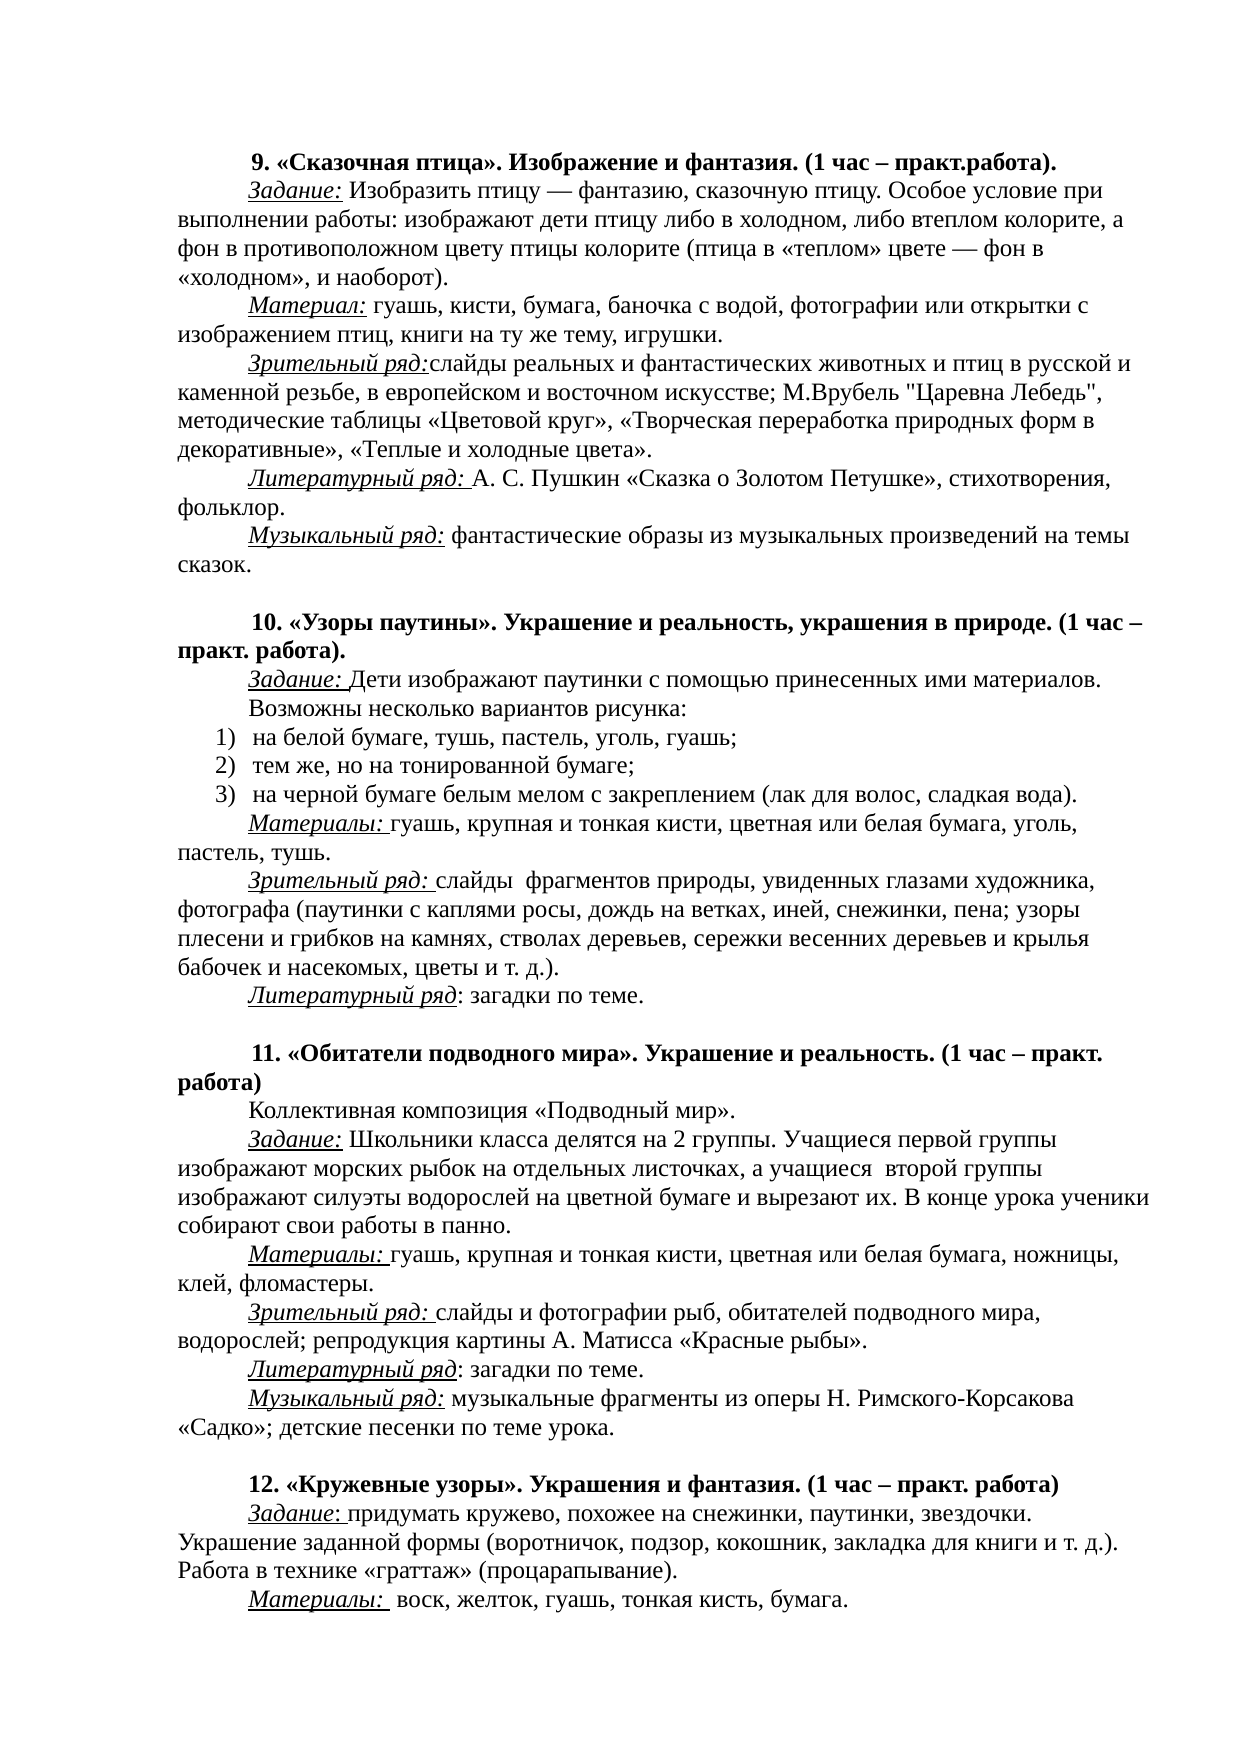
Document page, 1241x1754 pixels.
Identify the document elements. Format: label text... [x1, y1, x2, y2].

text 12. «Кружевные узоры». Украшения и фантазия. (1 час – практ. работа) [177, 1469, 1152, 1498]
text Зрительный ряд: слайды и фотографии рыб, обитателей подводного мира, водорослей; репродукция картины А. Матисса «Красные рыбы». [177, 1297, 1152, 1354]
text Задание: Школьники класса делятся на 2 группы. Учащиеся первой группы изображают морских рыбок на отдельных листочках, а учащиеся второй группы изображают силуэты водорослей на цветной бумаге и вырезают их. В конце урока ученики собирают свои работы в панно. [177, 1124, 1152, 1239]
text Литературный ряд: загадки по теме. [177, 981, 1152, 1009]
list на белой бумаге, тушь, пастель, уголь, гуашь; [215, 722, 1152, 751]
text Музыкальный ряд: музыкальные фрагменты из оперы Н. Римского-Корсакова «Садко»; детские песенки по теме урока. [177, 1383, 1152, 1441]
text Зрительный ряд:слайды реальных и фантастических животных и птиц в русской и каменной резьбе, в европейском и восточном искусстве; М.Врубель "Царевна Лебедь", методические таблицы «Цветовой круг», «Творческая переработка природных форм в декоративные», «Теплые и холодные цвета». [177, 348, 1152, 463]
text Задание: придумать кружево, похожее на снежинки, паутинки, звездочки. Украшение заданной формы (воротничок, подзор, кокошник, закладка для книги и т. д.). Работа в технике «граттаж» (процарапывание). [177, 1498, 1152, 1584]
text Коллективная композиция «Подводный мир». [177, 1096, 1152, 1124]
text 11. «Обитатели подводного мира». Украшение и реальность. (1 час – практ. работа) [177, 1038, 1152, 1096]
text Материал: гуашь, кисти, бумага, баночка с водой, фотографии или открытки с изображением птиц, книги на ту же тему, игрушки. [177, 291, 1152, 348]
text Зрительный ряд: слайды фрагментов природы, увиденных глазами художника, фотографа (паутинки с каплями росы, дождь на ветках, иней, снежинки, пена; узоры плесени и грибков на камнях, стволах деревьев, сережки весенних деревьев и крылья бабочек и насекомых, цветы и т. д.). [177, 866, 1152, 981]
list тем же, но на тонированной бумаге; [215, 751, 1152, 779]
text Литературный ряд: загадки по теме. [177, 1354, 1152, 1383]
text Литературный ряд: А. С. Пушкин «Сказка о Золотом Петушке», стихотворения, фольклор. [177, 463, 1152, 521]
text Задание: Изобразить птицу — фантазию, сказочную птицу. Особое условие при выполнении работы: изображают дети птицу либо в холодном, либо втеплом колорите, а фон в противоположном цвету птицы колорите (птица в «теплом» цвете — фон в «холодном», и наоборот). [177, 176, 1152, 291]
text Материалы: гуашь, крупная и тонкая кисти, цветная или белая бумага, ножницы, клей, фломастеры. [177, 1239, 1152, 1297]
text 9. «Сказочная птица». Изображение и фантазия. (1 час – практ.работа). [177, 147, 1152, 176]
text Задание: Дети изображают паутинки с помощью принесенных ими материалов. [177, 664, 1152, 693]
text Материалы: воск, желток, гуашь, тонкая кисть, бумага. [177, 1584, 1152, 1613]
text Музыкальный ряд: фантастические образы из музыкальных произведений на темы сказок. [177, 521, 1152, 578]
text Возможны несколько вариантов рисунка: [177, 693, 1152, 722]
text 10. «Узоры паутины». Украшение и реальность, украшения в природе. (1 час – практ. работа). [177, 607, 1152, 664]
text Материалы: гуашь, крупная и тонкая кисти, цветная или белая бумага, уголь, пастель, тушь. [177, 808, 1152, 866]
list на черной бумаге белым мелом с закреплением (лак для волос, сладкая вода). [215, 779, 1152, 808]
